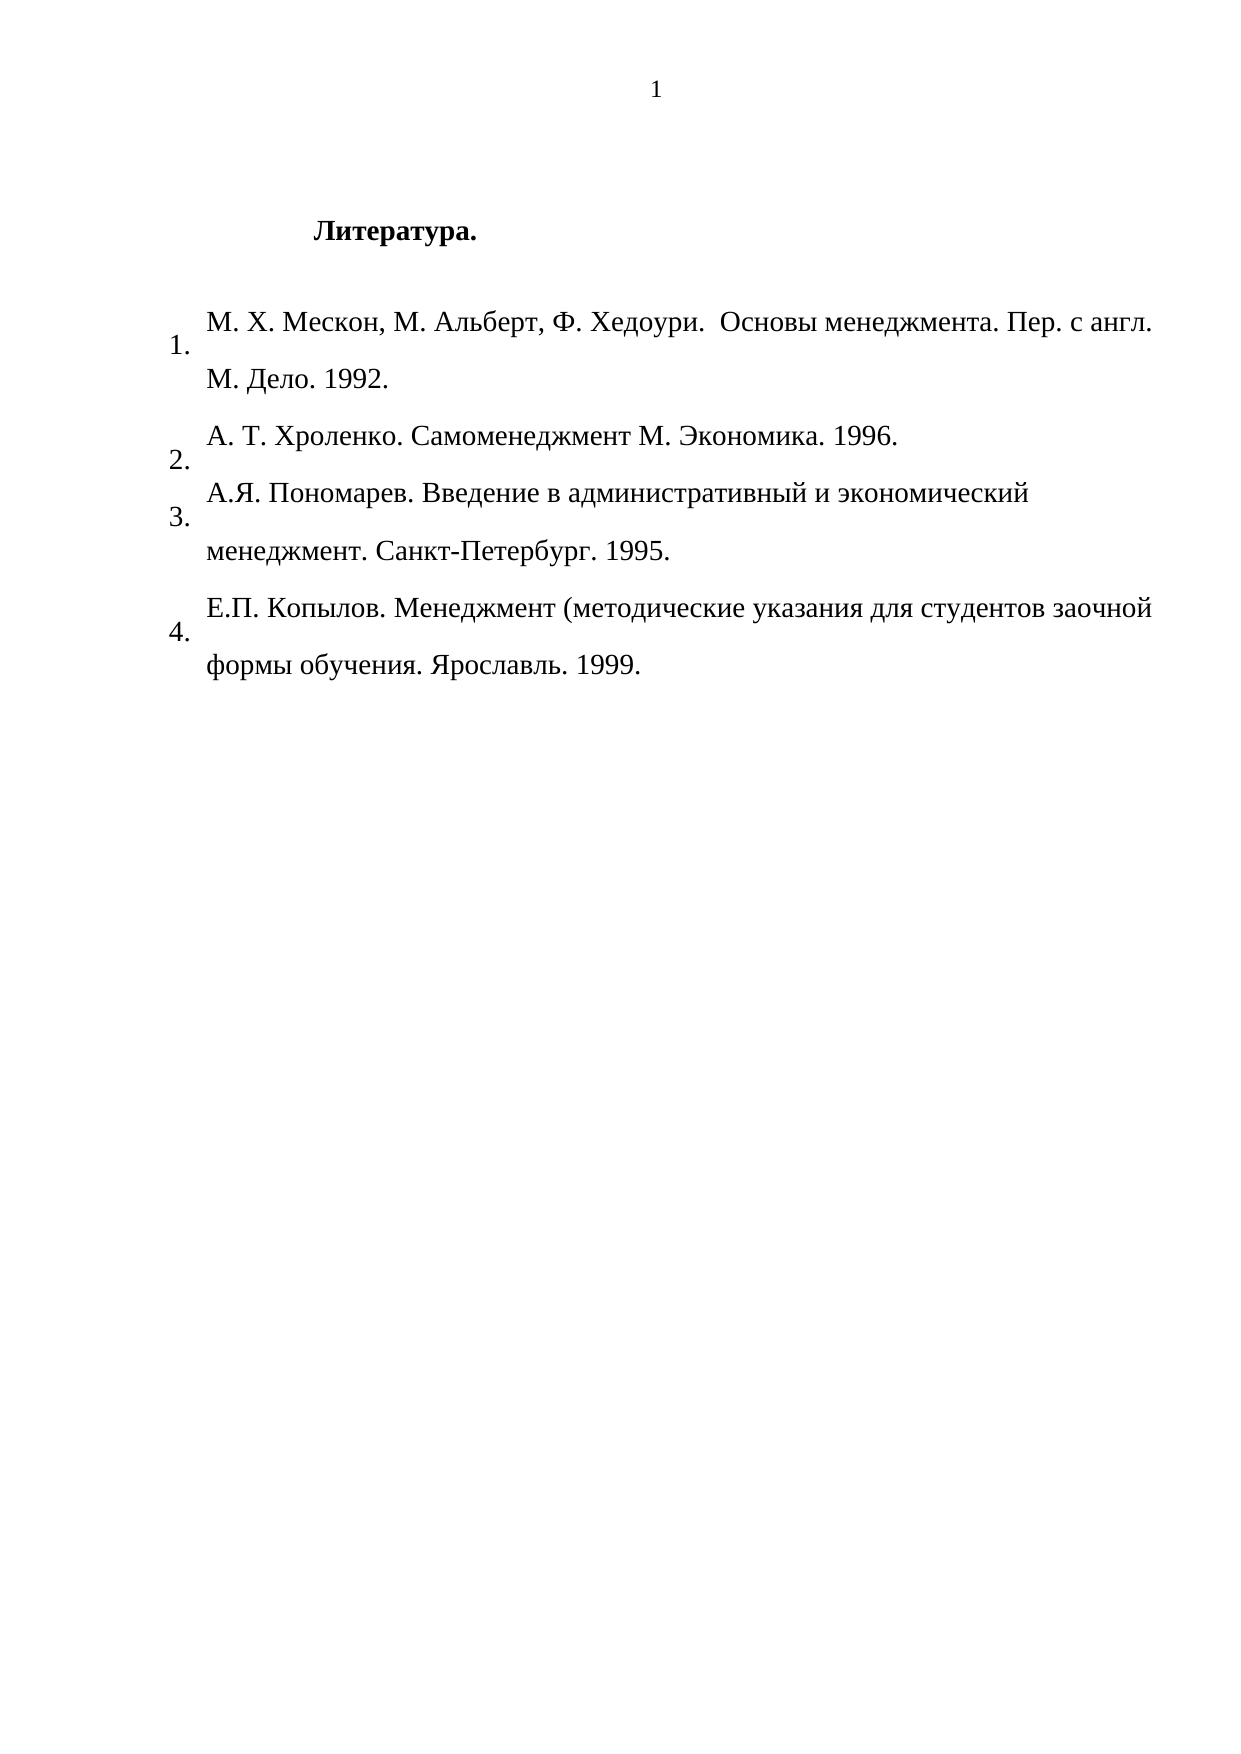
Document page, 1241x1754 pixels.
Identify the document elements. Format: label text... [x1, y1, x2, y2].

list Е.П. Копылов. Менеджмент (методические указания для студентов заочной формы обучения. Ярославль. 1999. [169, 590, 1181, 705]
text Литература. [131, 213, 1181, 270]
list А. Т. Хроленко. Самоменеджмент М. Экономика. 1996. [169, 418, 1181, 476]
list М. Х. Мескон, М. Альберт, Ф. Хедоури. Основы менеджмента. Пер. с англ. М. Дело. 1992. [169, 304, 1181, 418]
list А.Я. Пономарев. Введение в административный и экономический менеджмент. Санкт-Петербург. 1995. [169, 476, 1181, 590]
